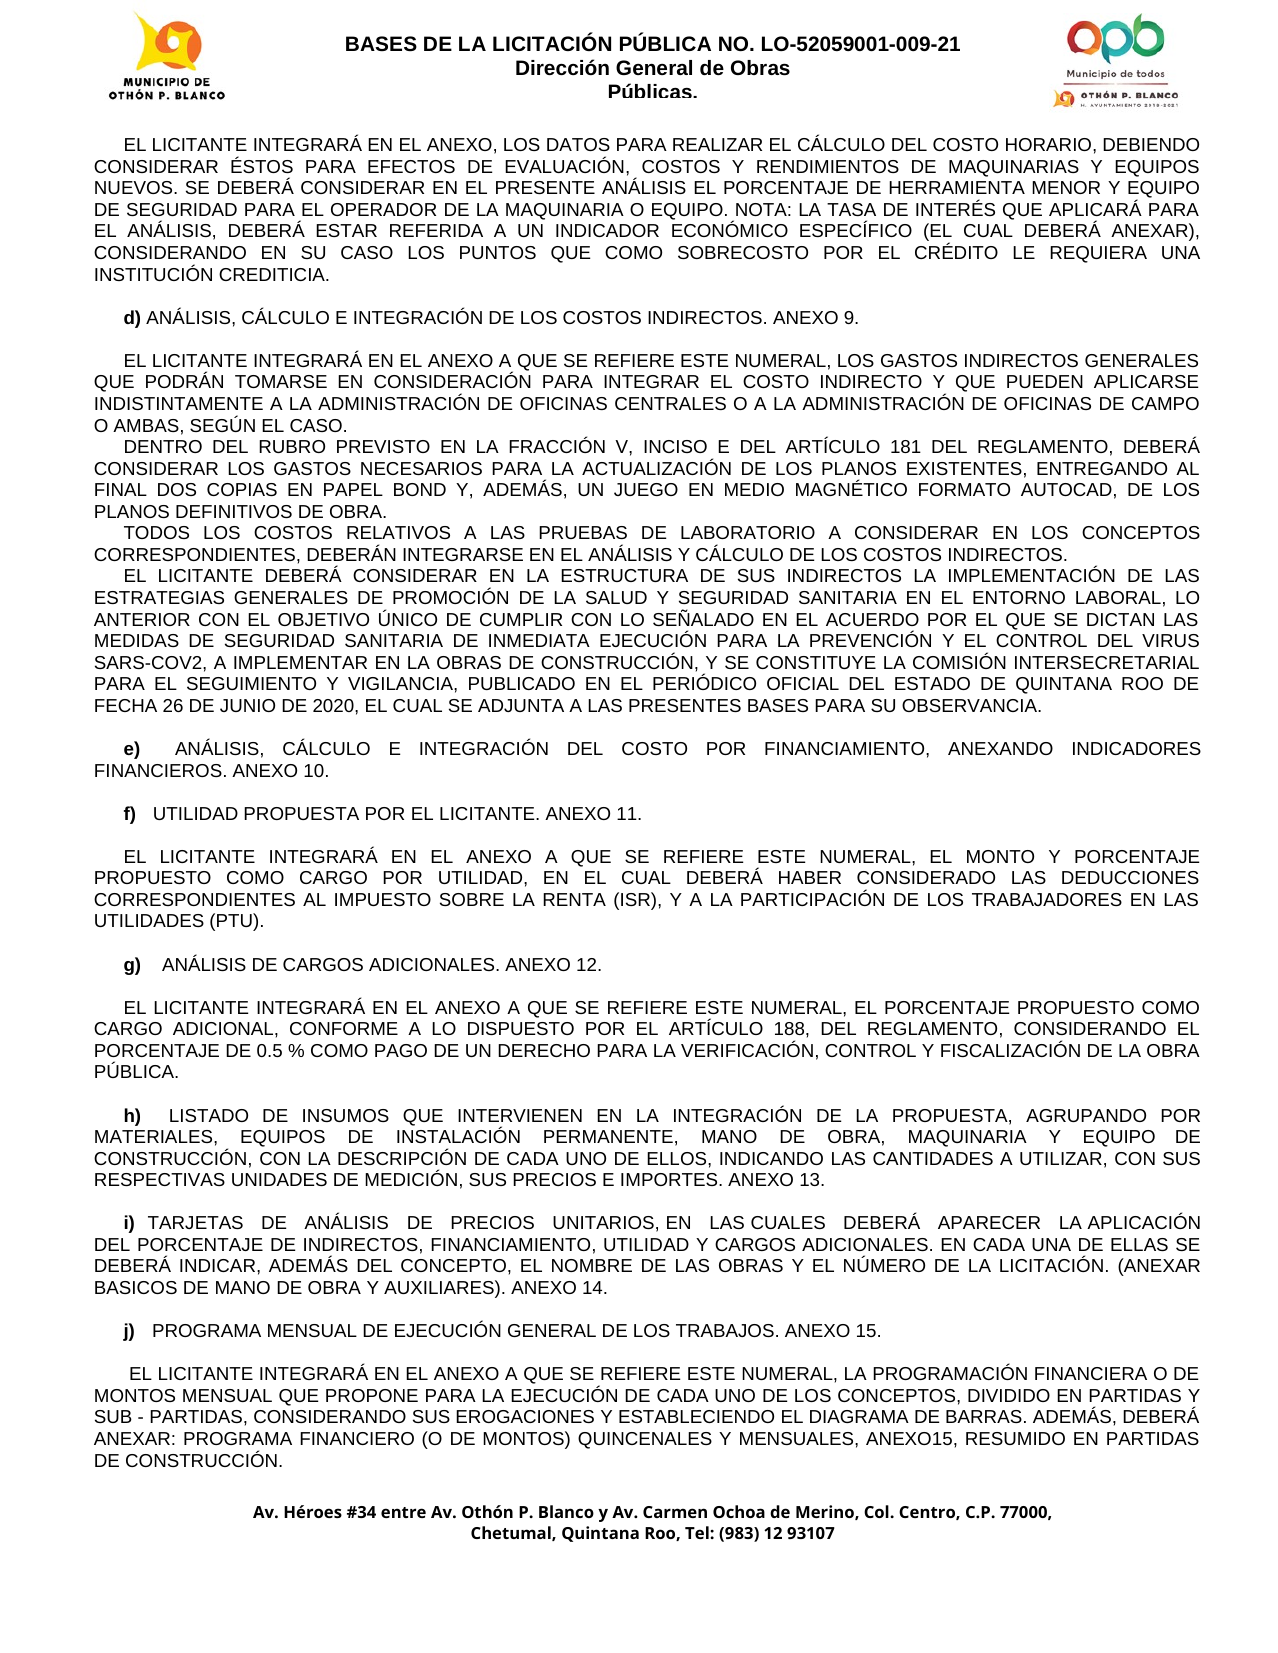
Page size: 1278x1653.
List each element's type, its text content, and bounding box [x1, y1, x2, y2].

text j) PROGRAMA MENSUAL DE EJECUCIÓN GENERAL DE LOS TRABAJOS. ANEXO 15. [94, 1320, 1201, 1342]
text f) UTILIDAD PROPUESTA POR EL LICITANTE. ANEXO 11. [94, 802, 1201, 824]
text g) ANÁLISIS DE CARGOS ADICIONALES. ANEXO 12. [94, 953, 1201, 975]
picture [104, 0, 237, 114]
text EL LICITANTE DEBERÁ CONSIDERAR EN LA ESTRUCTURA DE SUS INDIRECTOS LA IMPLEMENTACIÓN DE LAS ESTRATEGIAS GENERALES DE PROMOCIÓN DE LA SALUD Y SEGURIDAD SANITARIA EN EL ENTORNO LABORAL, LO ANTERIOR CON EL OBJETIVO ÚNICO DE CUMPLIR CON LO SEÑALADO EN EL ACUERDO POR EL QUE SE DICTAN LAS MEDIDAS DE SEGURIDAD SANITARIA DE INMEDIATA EJECUCIÓN PARA LA PREVENCIÓN Y EL CONTROL DEL VIRUS SARS-COV2, A IMPLEMENTAR EN LA OBRAS DE CONSTRUCCIÓN, Y SE CONSTITUYE LA COMISIÓN INTERSECRETARIAL PARA EL SEGUIMIENTO Y VIGILANCIA, PUBLICADO EN EL PERIÓDICO OFICIAL DEL ESTADO DE QUINTANA ROO DE FECHA 26 DE JUNIO DE 2020, EL CUAL SE ADJUNTA A LAS PRESENTES BASES PARA SU OBSERVANCIA. [94, 565, 1201, 716]
text EL LICITANTE INTEGRARÁ EN EL ANEXO A QUE SE REFIERE ESTE NUMERAL, EL MONTO Y PORCENTAJE PROPUESTO COMO CARGO POR UTILIDAD, EN EL CUAL DEBERÁ HABER CONSIDERADO LAS DEDUCCIONES CORRESPONDIENTES AL IMPUESTO SOBRE LA RENTA (ISR), Y A LA PARTICIPACIÓN DE LOS TRABAJADORES EN LAS UTILIDADES (PTU). [94, 846, 1201, 932]
picture [1049, 13, 1192, 113]
text e) ANÁLISIS, CÁLCULO E INTEGRACIÓN DEL COSTO POR FINANCIAMIENTO, ANEXANDO INDICADORES FINANCIEROS. ANEXO 10. [94, 738, 1201, 781]
text i) TARJETAS DE ANÁLISIS DE PRECIOS UNITARIOS, EN LAS CUALES DEBERÁ APARECER LA APLICACIÓN DEL PORCENTAJE DE INDIRECTOS, FINANCIAMIENTO, UTILIDAD Y CARGOS ADICIONALES. EN CADA UNA DE ELLAS SE DEBERÁ INDICAR, ADEMÁS DEL CONCEPTO, EL NOMBRE DE LAS OBRAS Y EL NÚMERO DE LA LICITACIÓN. (ANEXAR BASICOS DE MANO DE OBRA Y AUXILIARES). ANEXO 14. [94, 1212, 1201, 1298]
text DENTRO DEL RUBRO PREVISTO EN LA FRACCIÓN V, INCISO E DEL ARTÍCULO 181 DEL REGLAMENTO, DEBERÁ CONSIDERAR LOS GASTOS NECESARIOS PARA LA ACTUALIZACIÓN DE LOS PLANOS EXISTENTES, ENTREGANDO AL FINAL DOS COPIAS EN PAPEL BOND Y, ADEMÁS, UN JUEGO EN MEDIO MAGNÉTICO FORMATO AUTOCAD, DE LOS PLANOS DEFINITIVOS DE OBRA. [94, 436, 1201, 522]
text EL LICITANTE INTEGRARÁ EN EL ANEXO A QUE SE REFIERE ESTE NUMERAL, EL PORCENTAJE PROPUESTO COMO CARGO ADICIONAL, CONFORME A LO DISPUESTO POR EL ARTÍCULO 188, DEL REGLAMENTO, CONSIDERANDO EL PORCENTAJE DE 0.5 % COMO PAGO DE UN DERECHO PARA LA VERIFICACIÓN, CONTROL Y FISCALIZACIÓN DE LA OBRA PÚBLICA. [94, 997, 1201, 1083]
text EL LICITANTE INTEGRARÁ EN EL ANEXO A QUE SE REFIERE ESTE NUMERAL, LOS GASTOS INDIRECTOS GENERALES QUE PODRÁN TOMARSE EN CONSIDERACIÓN PARA INTEGRAR EL COSTO INDIRECTO Y QUE PUEDEN APLICARSE INDISTINTAMENTE A LA ADMINISTRACIÓN DE OFICINAS CENTRALES O A LA ADMINISTRACIÓN DE OFICINAS DE CAMPO O AMBAS, SEGÚN EL CASO. [94, 350, 1201, 436]
text TODOS LOS COSTOS RELATIVOS A LAS PRUEBAS DE LABORATORIO A CONSIDERAR EN LOS CONCEPTOS CORRESPONDIENTES, DEBERÁN INTEGRARSE EN EL ANÁLISIS Y CÁLCULO DE LOS COSTOS INDIRECTOS. [94, 522, 1201, 565]
text EL LICITANTE INTEGRARÁ EN EL ANEXO, LOS DATOS PARA REALIZAR EL CÁLCULO DEL COSTO HORARIO, DEBIENDO CONSIDERAR ÉSTOS PARA EFECTOS DE EVALUACIÓN, COSTOS Y RENDIMIENTOS DE MAQUINARIAS Y EQUIPOS NUEVOS. SE DEBERÁ CONSIDERAR EN EL PRESENTE ANÁLISIS EL PORCENTAJE DE HERRAMIENTA MENOR Y EQUIPO DE SEGURIDAD PARA EL OPERADOR DE LA MAQUINARIA O EQUIPO. NOTA: LA TASA DE INTERÉS QUE APLICARÁ PARA EL ANÁLISIS, DEBERÁ ESTAR REFERIDA A UN INDICADOR ECONÓMICO ESPECÍFICO (EL CUAL DEBERÁ ANEXAR), CONSIDERANDO EN SU CASO LOS PUNTOS QUE COMO SOBRECOSTO POR EL CRÉDITO LE REQUIERA UNA INSTITUCIÓN CREDITICIA. [94, 134, 1201, 285]
text h) LISTADO DE INSUMOS QUE INTERVIENEN EN LA INTEGRACIÓN DE LA PROPUESTA, AGRUPANDO POR MATERIALES, EQUIPOS DE INSTALACIÓN PERMANENTE, MANO DE OBRA, MAQUINARIA Y EQUIPO DE CONSTRUCCIÓN, CON LA DESCRIPCIÓN DE CADA UNO DE ELLOS, INDICANDO LAS CANTIDADES A UTILIZAR, CON SUS RESPECTIVAS UNIDADES DE MEDICIÓN, SUS PRECIOS E IMPORTES. ANEXO 13. [94, 1104, 1201, 1191]
text d) ANÁLISIS, CÁLCULO E INTEGRACIÓN DE LOS COSTOS INDIRECTOS. ANEXO 9. [94, 307, 1201, 328]
text EL LICITANTE INTEGRARÁ EN EL ANEXO A QUE SE REFIERE ESTE NUMERAL, LA PROGRAMACIÓN FINANCIERA O DE MONTOS MENSUAL QUE PROPONE PARA LA EJECUCIÓN DE CADA UNO DE LOS CONCEPTOS, DIVIDIDO EN PARTIDAS Y SUB - PARTIDAS, CONSIDERANDO SUS EROGACIONES Y ESTABLECIENDO EL DIAGRAMA DE BARRAS. ADEMÁS, DEBERÁ ANEXAR: PROGRAMA FINANCIERO (O DE MONTOS) QUINCENALES Y MENSUALES, ANEXO15, RESUMIDO EN PARTIDAS DE CONSTRUCCIÓN. [94, 1363, 1201, 1471]
